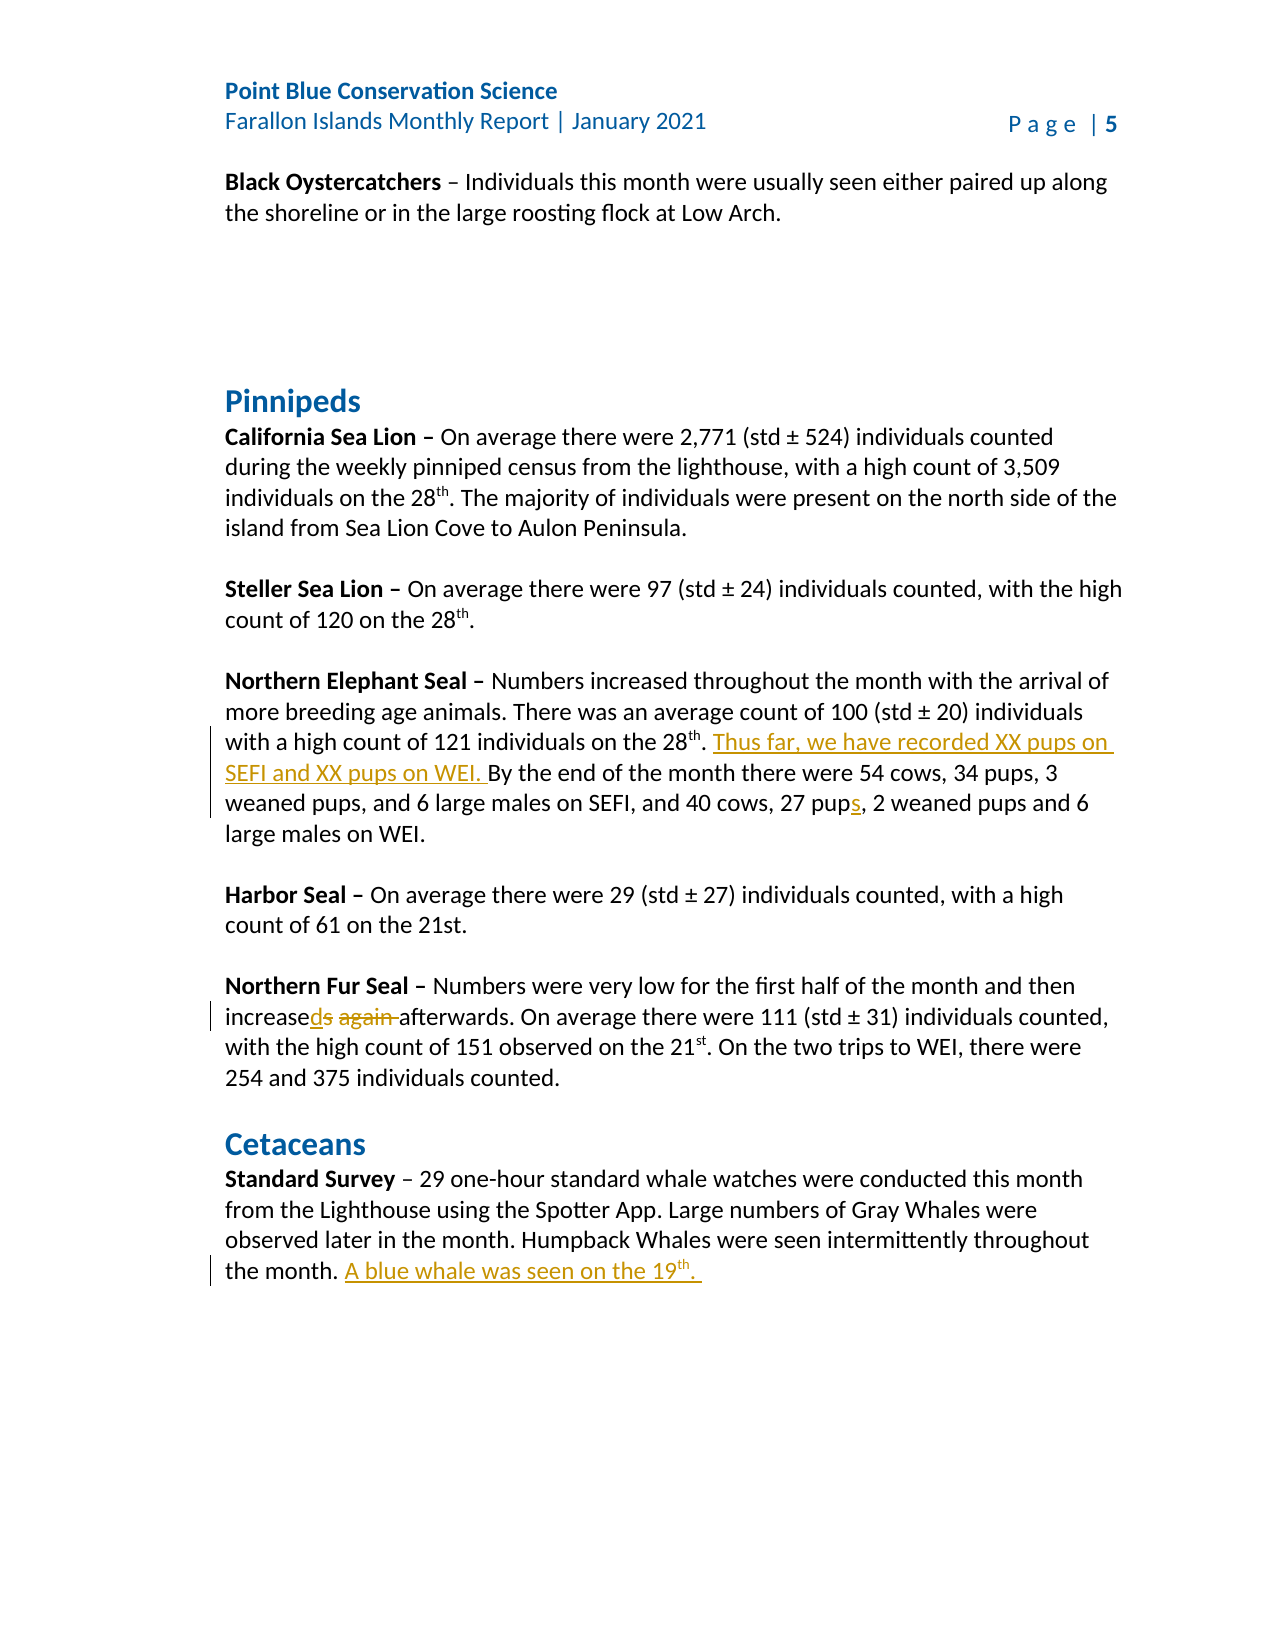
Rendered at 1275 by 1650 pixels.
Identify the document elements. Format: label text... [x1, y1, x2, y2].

text Harbor Seal – On average there were 29 (std ± 27) individuals counted, with a high count of 61 on the 21st. [225, 879, 1125, 940]
text Northern Elephant Seal – Numbers increased throughout the month with the arrival of more breeding age animals. There was an average count of 100 (std ± 20) individuals with a high count of 121 individuals on the 28th. By the end of the month there were 54 cows, 34 pups, 3 weaned pups, and 6 large males on SEFI, and 40 cows, 27 pup, 2 weaned pups and 6 large males on WEI. [225, 665, 1125, 848]
text Pinnipeds [225, 380, 1125, 421]
text Cetaceans [225, 1123, 1125, 1164]
text Standard Survey – 29 one-hour standard whale watches were conducted this month from the Lighthouse using the Spotter App. Large numbers of Gray Whales were observed later in the month. Humpback Whales were seen intermittently throughout the month. [225, 1164, 1125, 1286]
text California Sea Lion – On average there were 2,771 (std ± 524) individuals counted during the weekly pinniped census from the lighthouse, with a high count of 3,509 individuals on the 28th. The majority of individuals were present on the north side of the island from Sea Lion Cove to Aulon Peninsula. [225, 421, 1125, 543]
text Northern Fur Seal – Numbers were very low for the first half of the month and then increase afterwards. On average there were 111 (std ± 31) individuals counted, with the high count of 151 observed on the 21st. On the two trips to WEI, there were 254 and 375 individuals counted. [225, 970, 1125, 1092]
text Black Oystercatchers – Individuals this month were usually seen either paired up along the shoreline or in the large roosting flock at Low Arch. [225, 167, 1125, 228]
text Steller Sea Lion – On average there were 97 (std ± 24) individuals counted, with the high count of 120 on the 28th. [225, 573, 1125, 634]
